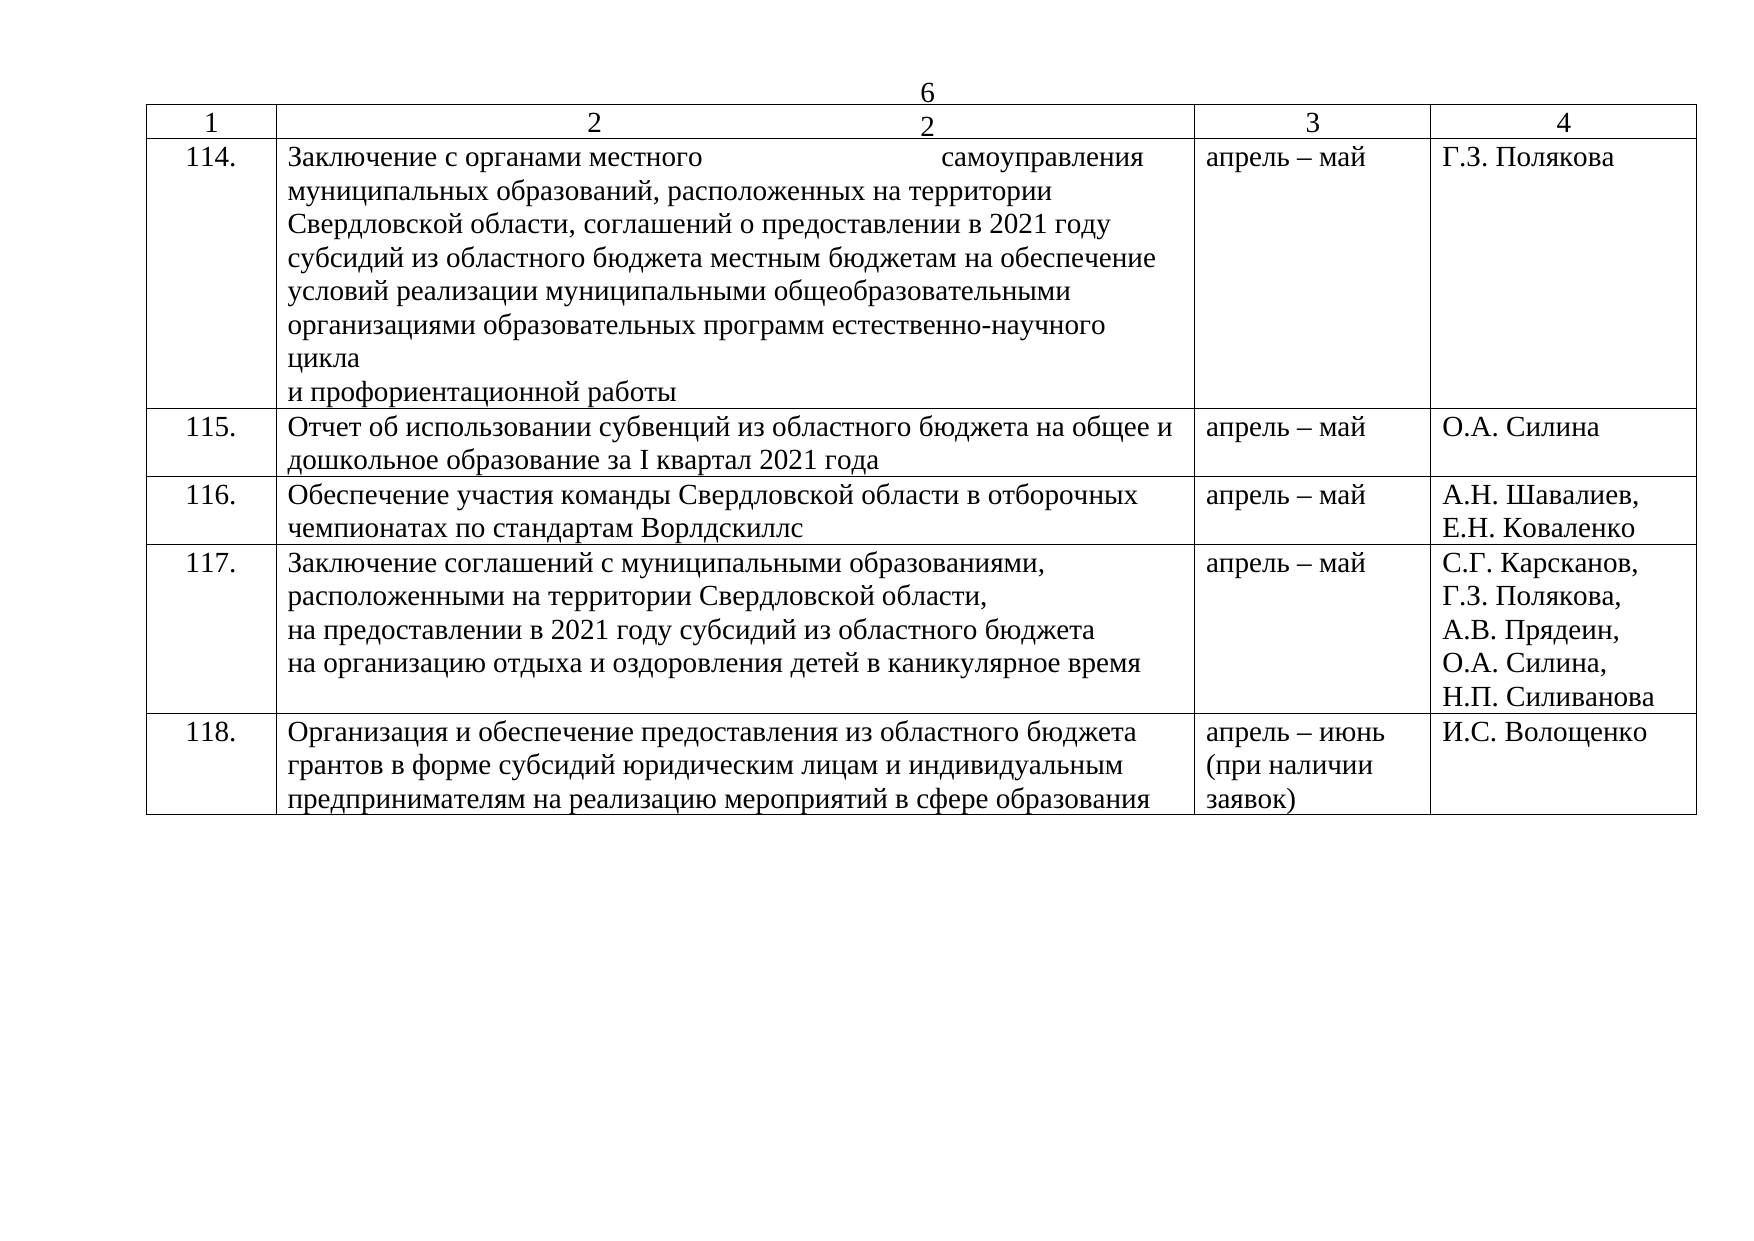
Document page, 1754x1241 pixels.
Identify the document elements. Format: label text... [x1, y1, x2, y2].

table_cell [147, 545, 276, 713]
table_cell О.А. Силина [1431, 409, 1696, 476]
table_cell апрель – май [1195, 409, 1430, 476]
table_cell апрель – июнь (при наличии заявок) [1195, 714, 1430, 814]
table_cell апрель – май [1195, 545, 1430, 713]
table_header 1 [147, 105, 276, 138]
table_cell С.Г. Карсканов, Г.З. Полякова, А.В. Прядеин, О.А. Силина, Н.П. Силиванова [1431, 545, 1696, 713]
table_header 4 [1431, 105, 1696, 138]
table_cell А.Н. Шавалиев, Е.Н. Коваленко [1431, 477, 1696, 544]
table_cell И.С. Волощенко [1431, 714, 1696, 814]
table_cell [147, 714, 276, 814]
table_cell Заключение соглашений с муниципальными образованиями, расположенными на территории Свердловской области, на предоставлении в 2021 году субсидий из областного бюджета на организацию отдыха и оздоровления детей в каникулярное время [277, 545, 1194, 713]
table_cell апрель – май [1195, 477, 1430, 544]
table_cell Организация и обеспечение предоставления из областного бюджета грантов в форме субсидий юридическим лицам и индивидуальным предпринимателям на реализацию мероприятий в сфере образования [277, 714, 1194, 814]
table_cell Обеспечение участия команды Свердловской области в отборочных чемпионатах по стандартам Ворлдскиллс [277, 477, 1194, 544]
table_header 3 [1195, 105, 1430, 138]
table_cell [147, 139, 276, 408]
table_cell Г.З. Полякова [1431, 139, 1696, 408]
table_cell [147, 409, 276, 476]
table_cell Отчет об использовании субвенций из областного бюджета на общее и дошкольное образование за I квартал 2021 года [277, 409, 1194, 476]
table_cell [147, 477, 276, 544]
table_header 2 [277, 105, 1194, 138]
table_cell апрель – май [1195, 139, 1430, 408]
table_cell Заключение с органами местного самоуправления муниципальных образований, расположенных на территории Свердловской области, соглашений о предоставлении в 2021 году субсидий из областного бюджета местным бюджетам на обеспечение условий реализации муниципальными общеобразовательными организациями образовательных программ естественно-научного цикла и профориентационной работы [277, 139, 1194, 408]
